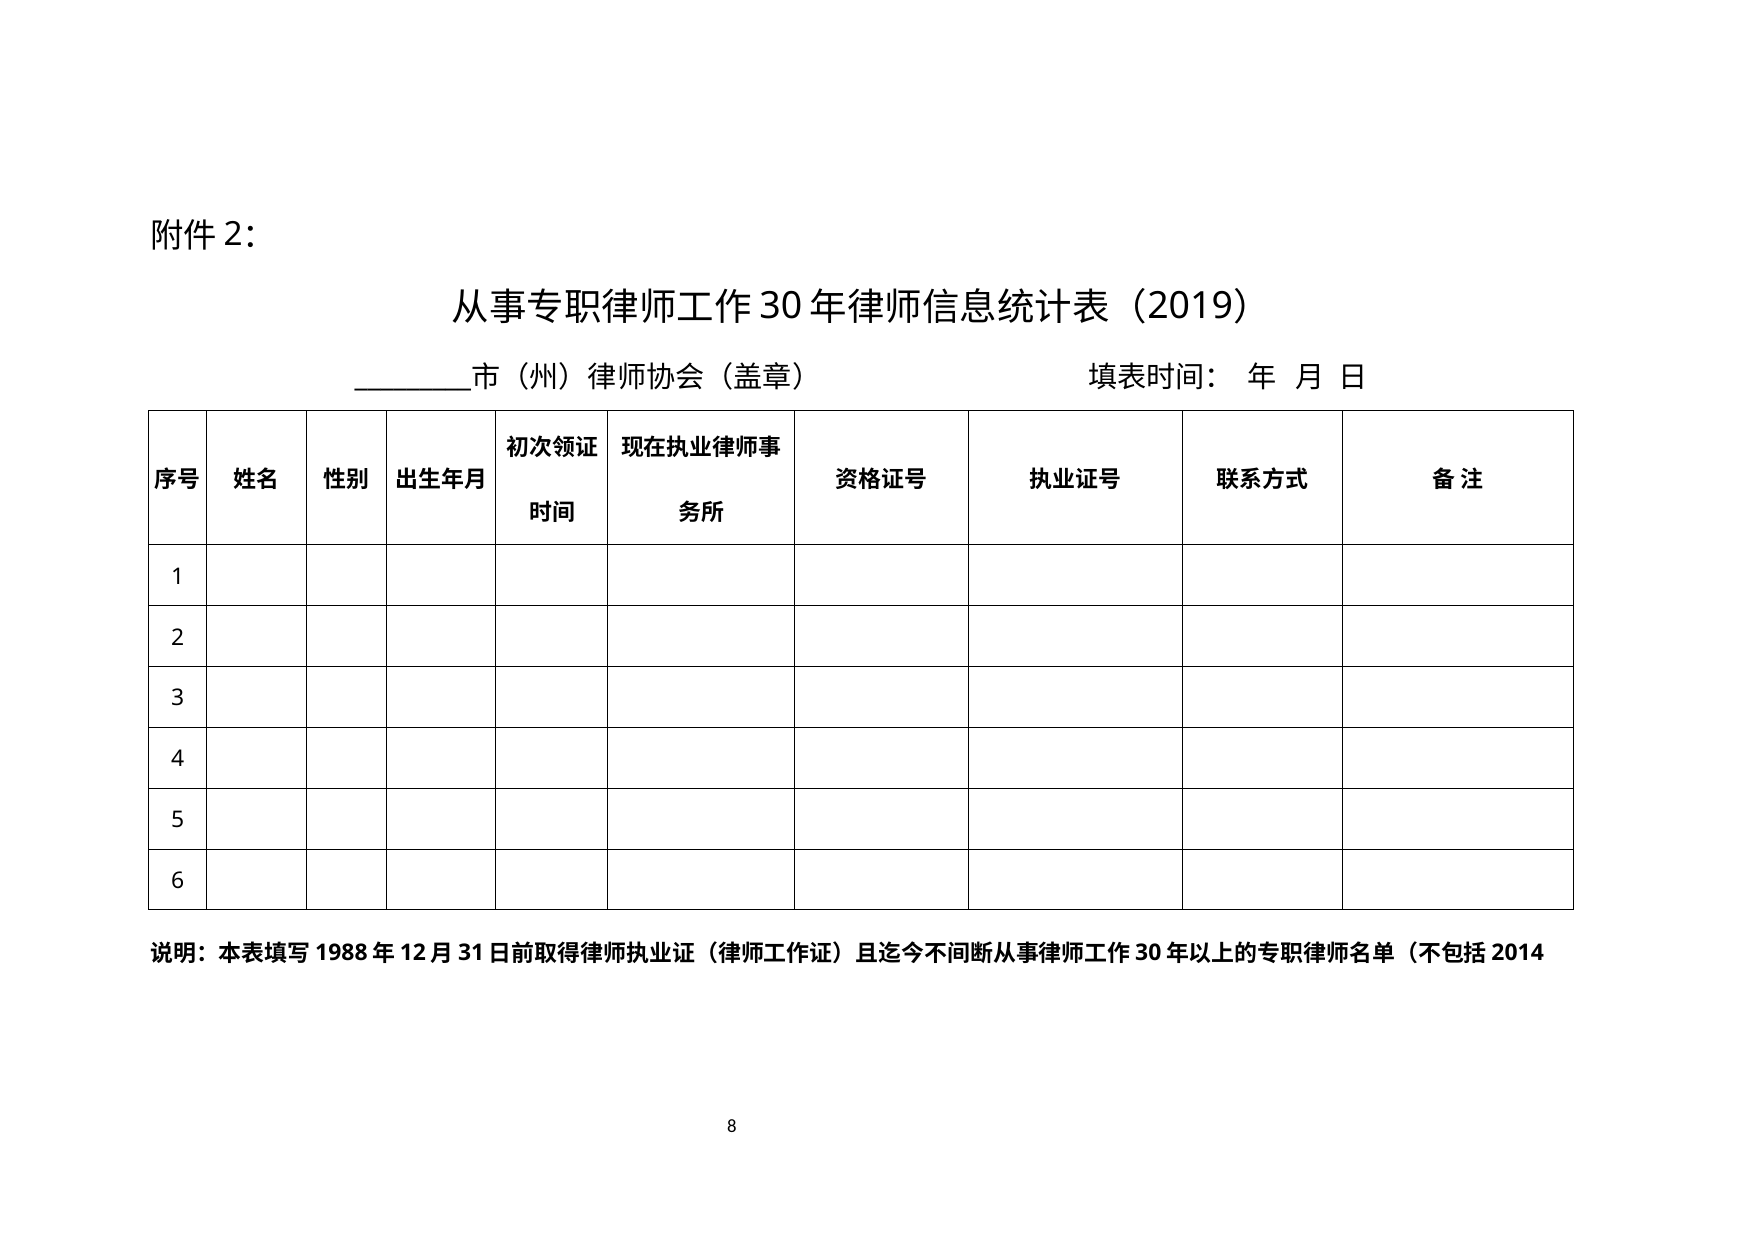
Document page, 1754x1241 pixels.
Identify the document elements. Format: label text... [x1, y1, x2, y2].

table_cell [496, 606, 607, 666]
table_cell [795, 850, 968, 909]
table_cell [207, 606, 306, 666]
table_cell 初次领证 时间 [496, 411, 607, 544]
table_cell [387, 789, 495, 848]
table_cell [608, 728, 794, 788]
table_cell 从事专职律师工作30年律师信息统计表（2019） [149, 268, 1573, 340]
table_cell [1183, 789, 1342, 848]
table_cell 5 [149, 789, 206, 848]
table_cell [207, 667, 306, 727]
table_cell [307, 545, 386, 605]
table_cell [387, 728, 495, 788]
table_cell [608, 789, 794, 848]
table_cell [1343, 606, 1573, 666]
table_cell [387, 667, 495, 727]
table_cell [1183, 545, 1342, 605]
table_cell [969, 667, 1182, 727]
table_cell 1 [149, 545, 206, 605]
table_cell [207, 545, 306, 605]
table_cell [1183, 850, 1342, 909]
table_cell [387, 850, 495, 909]
table_cell [496, 728, 607, 788]
table_cell 执业证号 [969, 411, 1182, 544]
table_cell [795, 667, 968, 727]
table_cell [207, 850, 306, 909]
table_cell [608, 545, 794, 605]
table_cell [496, 789, 607, 848]
table_header 附件2： [149, 198, 1573, 268]
table_cell 6 [149, 850, 206, 909]
table_cell [1183, 667, 1342, 727]
table_cell [307, 606, 386, 666]
table_cell [207, 789, 306, 848]
table_cell 3 [149, 667, 206, 727]
table_cell [1343, 728, 1573, 788]
table_cell [969, 606, 1182, 666]
table_cell [969, 728, 1182, 788]
table_cell 4 [149, 728, 206, 788]
table_cell [307, 789, 386, 848]
table_cell 序号 [149, 411, 206, 544]
table_cell [969, 789, 1182, 848]
table_cell 出生年月 [387, 411, 495, 544]
table_cell 现在执业律师事务所 [608, 411, 794, 544]
table_cell [1343, 667, 1573, 727]
table_cell [969, 850, 1182, 909]
table_cell [1183, 606, 1342, 666]
table_cell [496, 667, 607, 727]
table_cell [496, 850, 607, 909]
table_cell [307, 728, 386, 788]
table_cell [1183, 728, 1342, 788]
table_cell 性别 [307, 411, 386, 544]
table_cell [795, 545, 968, 605]
table_cell [795, 606, 968, 666]
table_cell 联系方式 [1183, 411, 1342, 544]
table_cell [608, 667, 794, 727]
table_cell _________市（州）律师协会（盖章） 填表时间： 年 月 日 [149, 340, 1573, 410]
table_cell [795, 728, 968, 788]
table_cell 资格证号 [795, 411, 968, 544]
table_cell 备 注 [1343, 411, 1573, 544]
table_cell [149, 910, 1573, 992]
table_cell [1343, 545, 1573, 605]
table_cell [496, 545, 607, 605]
table_cell [1343, 789, 1573, 848]
table_cell [608, 606, 794, 666]
table_cell [795, 789, 968, 848]
table_cell 2 [149, 606, 206, 666]
table_cell [387, 606, 495, 666]
table_cell [608, 850, 794, 909]
table_cell [969, 545, 1182, 605]
table_cell [307, 850, 386, 909]
table_cell [207, 728, 306, 788]
table_cell 姓名 [207, 411, 306, 544]
table_cell [387, 545, 495, 605]
table_cell [307, 667, 386, 727]
table_cell [1343, 850, 1573, 909]
